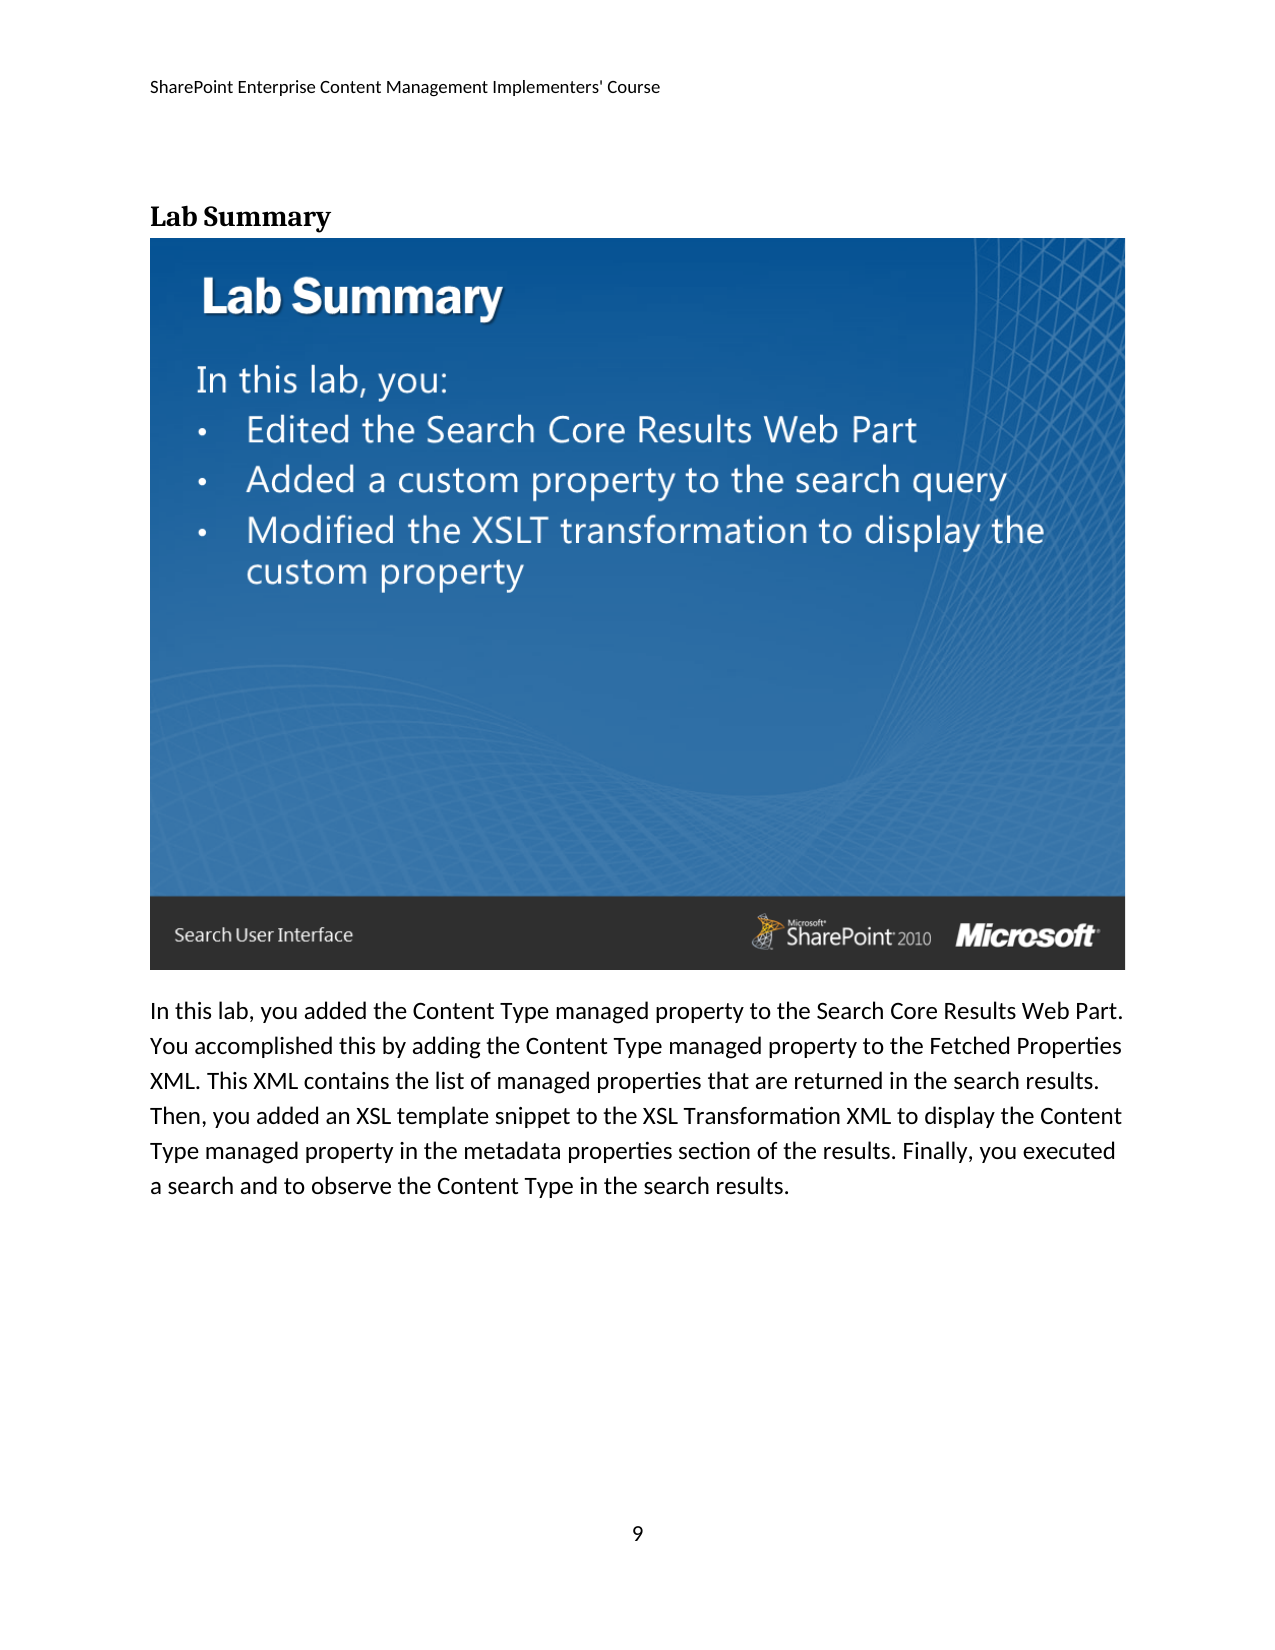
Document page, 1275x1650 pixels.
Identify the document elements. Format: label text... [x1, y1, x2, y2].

subtitle Lab Summary [150, 200, 1125, 233]
picture [150, 238, 1125, 970]
text In this lab, you added the Content Type managed property to the Search Core Results Web Part. You accomplished this by adding the Content Type managed property to the Fetched Properties XML. This XML contains the list of managed properties that are returned in the search results. Then, you added an XSL template snippet to the XSL Transformation XML to display the Content Type managed property in the metadata properties section of the results. Finally, you executed a search and to observe the Content Type in the search results. [150, 995, 1125, 1200]
